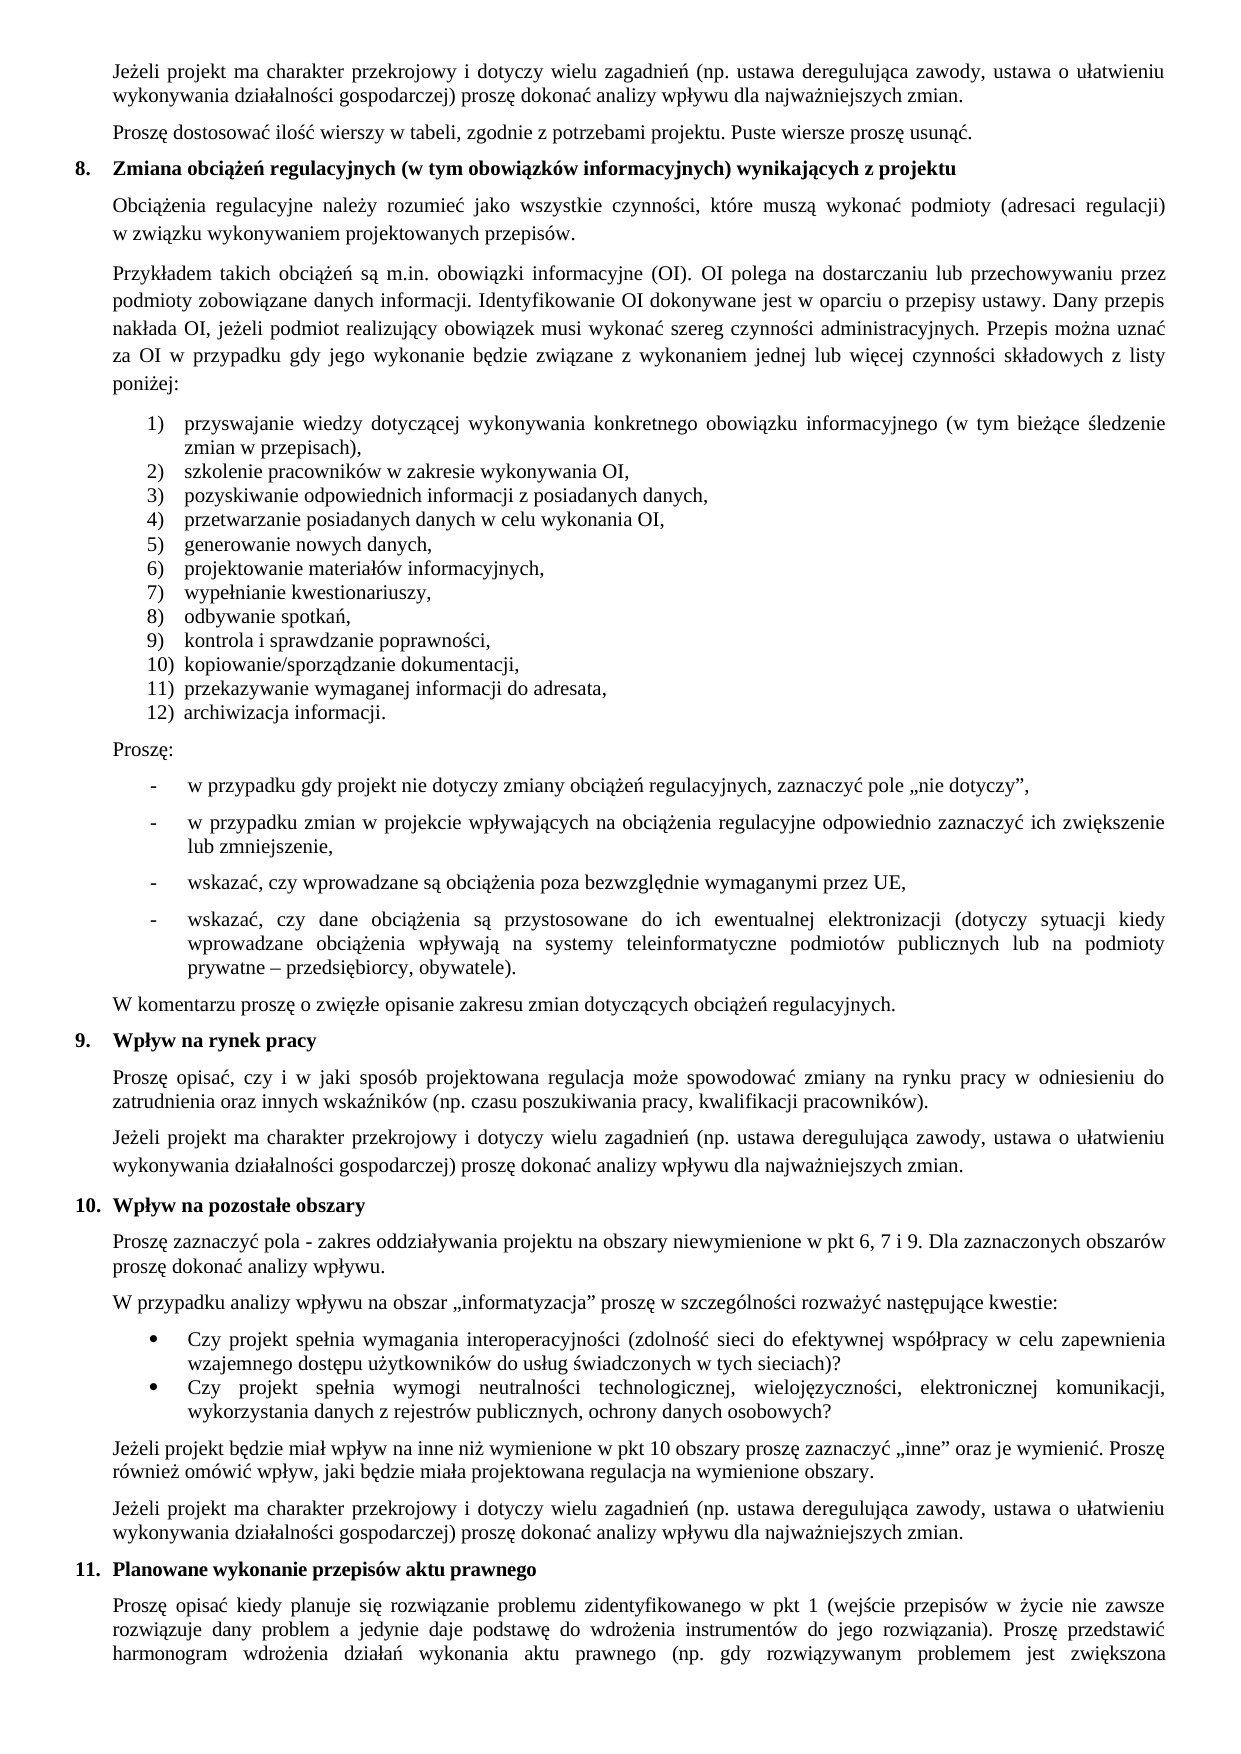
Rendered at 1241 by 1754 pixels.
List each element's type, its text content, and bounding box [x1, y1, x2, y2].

list w przypadku zmian w projekcie wpływających na obciążenia regulacyjne odpowiednio zaznaczyć ich zwiększenie lub zmniejszenie, [150, 809, 1167, 858]
list przekazywanie wymaganej informacji do adresata, [147, 676, 1167, 700]
text Proszę zaznaczyć pola - zakres oddziaływania projektu na obszary niewymienione w pkt 6, 7 i 9. Dla zaznaczonych obszarów proszę dokonać analizy wpływu. [112, 1229, 1167, 1278]
list kopiowanie/sporządzanie dokumentacji, [147, 652, 1167, 676]
text Proszę opisać, czy i w jaki sposób projektowana regulacja może spowodować zmiany na rynku pracy w odniesieniu do zatrudnienia oraz innych wskaźników (np. czasu poszukiwania pracy, kwalifikacji pracowników). [112, 1064, 1167, 1113]
list wskazać, czy dane obciążenia są przystosowane do ich ewentualnej elektronizacji (dotyczy sytuacji kiedy wprowadzane obciążenia wpływają na systemy teleinformatyczne podmiotów publicznych lub na podmioty prywatne – przedsiębiorcy, obywatele). [150, 907, 1167, 979]
text Obciążenia regulacyjne należy rozumieć jako wszystkie czynności, które muszą wykonać podmioty (adresaci regulacji) w związku wykonywaniem projektowanych przepisów. [112, 193, 1167, 244]
list Czy projekt spełnia wymagania interoperacyjności (zdolność sieci do efektywnej współpracy w celu zapewnienia wzajemnego dostępu użytkowników do usług świadczonych w tych sieciach)? [150, 1327, 1167, 1375]
text W przypadku analizy wpływu na obszar „informatyzacja” proszę w szczególności rozważyć następujące kwestie: [112, 1290, 1167, 1314]
list Wpływ na pozostałe obszary [75, 1193, 1167, 1217]
text Proszę: [112, 736, 1167, 761]
text Jeżeli projekt ma charakter przekrojowy i dotyczy wielu zagadnień (np. ustawa deregulująca zawody, ustawa o ułatwieniu wykonywania działalności gospodarczej) proszę dokonać analizy wpływu dla najważniejszych zmian. [112, 59, 1167, 107]
text W komentarzu proszę o zwięzłe opisanie zakresu zmian dotyczących obciążeń regulacyjnych. [112, 991, 1167, 1016]
list pozyskiwanie odpowiednich informacji z posiadanych danych, [147, 483, 1167, 507]
list projektowanie materiałów informacyjnych, [147, 556, 1167, 579]
list wskazać, czy wprowadzane są obciążenia poza bezwzględnie wymaganymi przez UE, [150, 870, 1167, 894]
list generowanie nowych danych, [147, 531, 1167, 556]
text Jeżeli projekt ma charakter przekrojowy i dotyczy wielu zagadnień (np. ustawa deregulująca zawody, ustawa o ułatwieniu wykonywania działalności gospodarczej) proszę dokonać analizy wpływu dla najważniejszych zmian. [112, 1496, 1167, 1544]
list archiwizacja informacji. [146, 700, 1167, 724]
list wypełnianie kwestionariuszy, [147, 579, 1167, 604]
list przyswajanie wiedzy dotyczącej wykonywania konkretnego obowiązku informacyjnego (w tym bieżące śledzenie zmian w przepisach), [147, 411, 1167, 459]
list w przypadku gdy projekt nie dotyczy zmiany obciążeń regulacyjnych, zaznaczyć pole „nie dotyczy”, [150, 773, 1167, 797]
list Czy projekt spełnia wymogi neutralności technologicznej, wielojęzyczności, elektronicznej komunikacji, wykorzystania danych z rejestrów publicznych, ochrony danych osobowych? [150, 1375, 1167, 1423]
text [112, 1593, 1167, 1665]
list Wpływ na rynek pracy [75, 1028, 1167, 1052]
text Jeżeli projekt będzie miał wpływ na inne niż wymienione w pkt 10 obszary proszę zaznaczyć „inne” oraz je wymienić. Proszę również omówić wpływ, jaki będzie miała projektowana regulacja na wymienione obszary. [112, 1435, 1167, 1483]
list odbywanie spotkań, [147, 604, 1167, 628]
list kontrola i sprawdzanie poprawności, [147, 628, 1167, 652]
text Proszę dostosować ilość wierszy w tabeli, zgodnie z potrzebami projektu. Puste wiersze proszę usunąć. [112, 120, 1167, 144]
list Planowane wykonanie przepisów aktu prawnego [75, 1557, 1167, 1581]
list Zmiana obciążeń regulacyjnych (w tym obowiązków informacyjnych) wynikających z projektu [75, 156, 1167, 180]
text Jeżeli projekt ma charakter przekrojowy i dotyczy wielu zagadnień (np. ustawa deregulująca zawody, ustawa o ułatwieniu wykonywania działalności gospodarczej) proszę dokonać analizy wpływu dla najważniejszych zmian. [112, 1125, 1167, 1177]
list przetwarzanie posiadanych danych w celu wykonania OI, [147, 507, 1167, 531]
list szkolenie pracowników w zakresie wykonywania OI, [147, 459, 1167, 483]
text Przykładem takich obciążeń są m.in. obowiązki informacyjne (OI). OI polega na dostarczaniu lub przechowywaniu przez podmioty zobowiązane danych informacji. Identyfikowanie OI dokonywane jest w oparciu o przepisy ustawy. Dany przepis nakłada OI, jeżeli podmiot realizujący obowiązek musi wykonać szereg czynności administracyjnych. Przepis można uznać za OI w przypadku gdy jego wykonanie będzie związane z wykonaniem jednej lub więcej czynności składowych z listy poniżej: [112, 261, 1167, 395]
